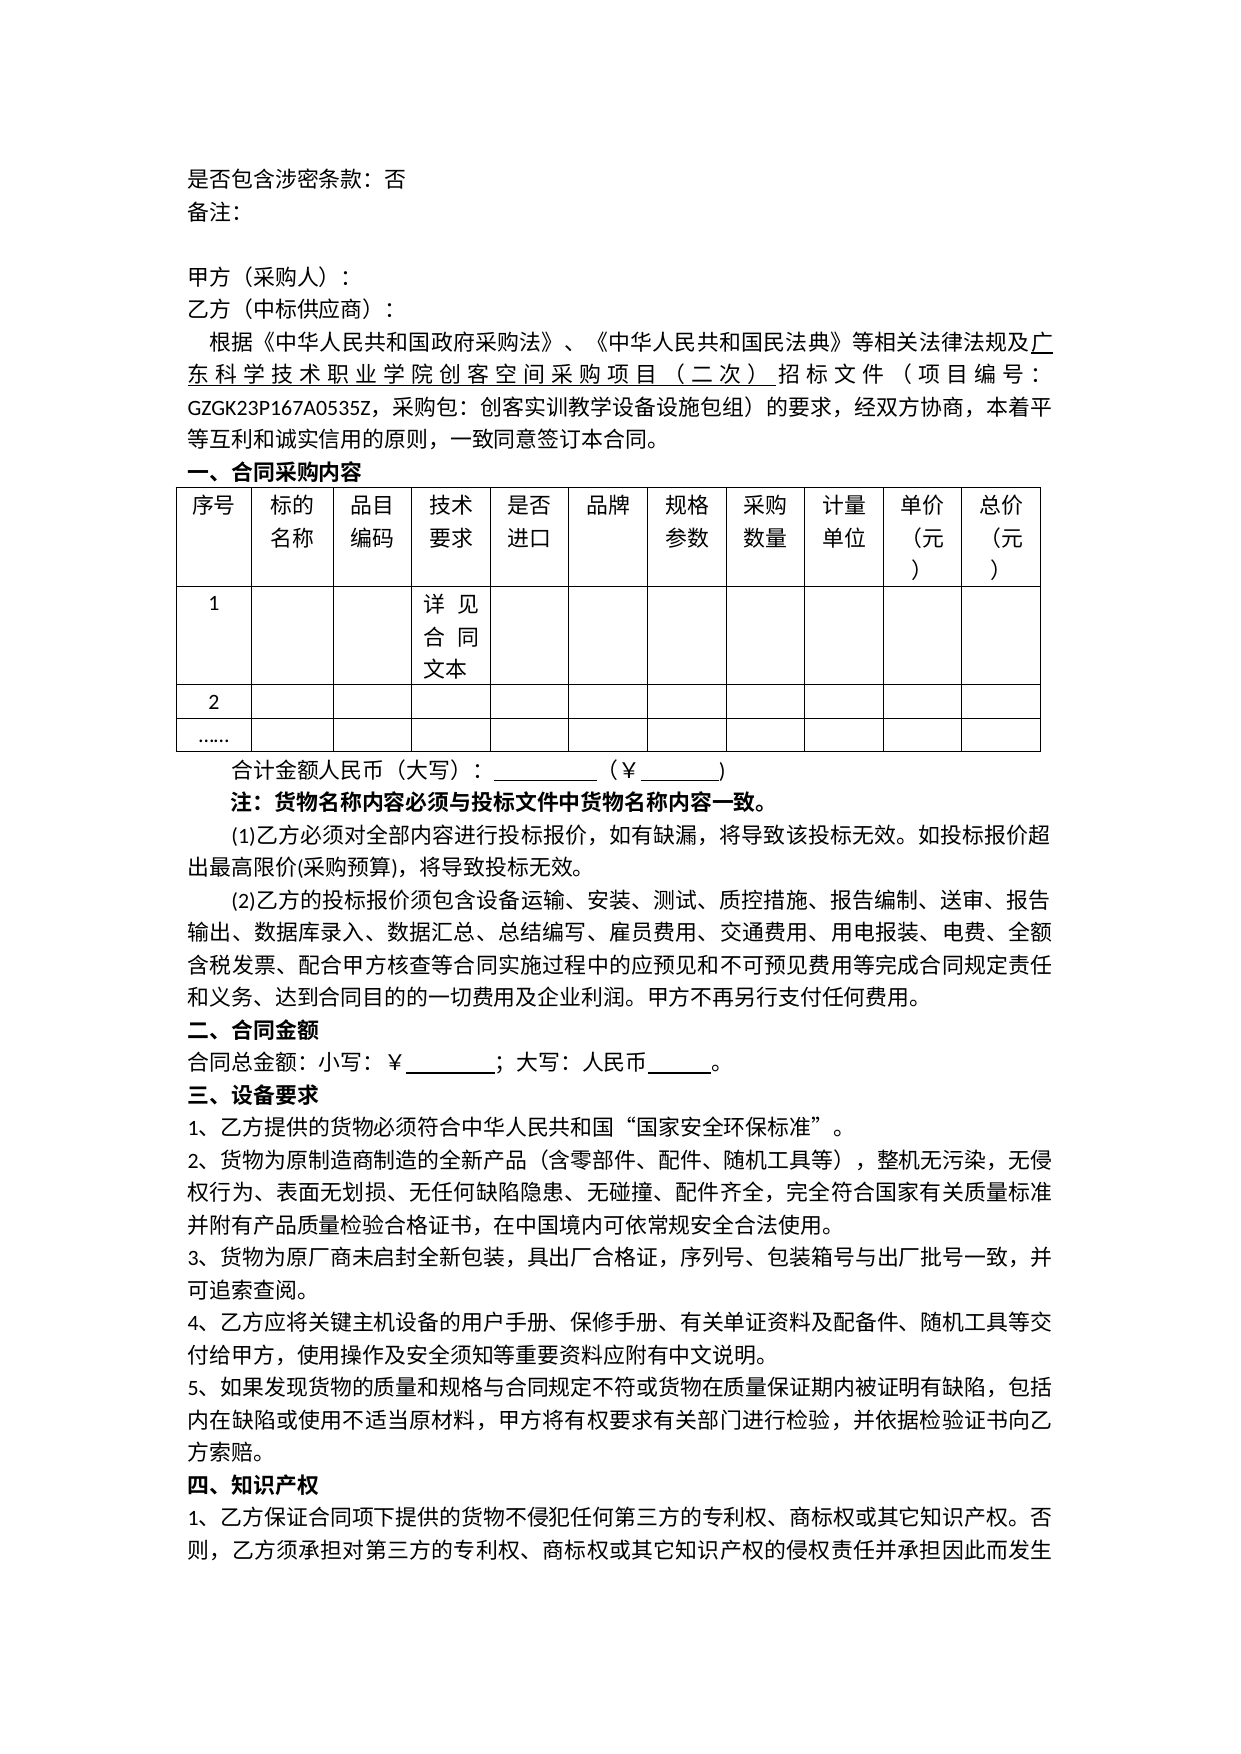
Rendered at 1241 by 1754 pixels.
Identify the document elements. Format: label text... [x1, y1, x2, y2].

table_header 序号 [177, 488, 251, 586]
table_header 技术要求 [412, 488, 490, 586]
table_cell [569, 587, 647, 684]
table_cell [334, 719, 411, 751]
text 甲方（采购人）： [187, 259, 1053, 292]
text 合计金额人民币（大写）： （￥ ) [187, 752, 1053, 785]
table_cell 详见合同文本 [412, 587, 490, 684]
table_cell [962, 587, 1040, 684]
table_cell [962, 719, 1040, 751]
text 三、设备要求 [187, 1077, 1053, 1110]
table_header 品目编码 [334, 488, 411, 586]
table_cell [334, 685, 411, 718]
table_header 标的名称 [252, 488, 333, 586]
text 注：货物名称内容必须与投标文件中货物名称内容一致。 [187, 785, 1053, 817]
table_cell [805, 587, 883, 684]
table_header 规格参数 [648, 488, 726, 586]
table_cell [252, 719, 333, 751]
table_cell [727, 587, 804, 684]
text 4、乙方应将关键主机设备的用户手册、保修手册、有关单证资料及配备件、随机工具等交付给甲方，使用操作及安全须知等重要资料应附有中文说明。 [187, 1305, 1053, 1370]
table_cell [648, 719, 726, 751]
text 备注： [187, 194, 1053, 227]
text (1)乙方必须对全部内容进行投标报价，如有缺漏，将导致该投标无效。如投标报价超出最高限价(采购预算)，将导致投标无效。 [187, 817, 1053, 882]
table_cell [491, 719, 568, 751]
table_cell [884, 587, 961, 684]
text 合同总金额：小写：￥ ；大写：人民币 。 [187, 1045, 1053, 1077]
text 1、乙方提供的货物必须符合中华人民共和国“国家安全环保标准”。 [187, 1110, 1053, 1142]
table_header 品牌 [569, 488, 647, 586]
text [187, 1500, 1053, 1565]
text 根据《中华人民共和国政府采购法》、《中华人民共和国民法典》等相关法律法规及广东科学技术职业学院创客空间采购项目（二次）招标文件（项目编号：GZGK23P167A0535Z，采购包：创客实训教学设备设施包组）的要求，经双方协商，本着平等互利和诚实信用的原则，一致同意签订本合同。 [187, 324, 1053, 454]
table_cell [252, 587, 333, 684]
table_cell [648, 587, 726, 684]
text 3、货物为原厂商未启封全新包装，具出厂合格证，序列号、包装箱号与出厂批号一致，并可追索查阅。 [187, 1240, 1053, 1305]
table_cell …… [177, 719, 251, 751]
table_cell [491, 685, 568, 718]
text 是否包含涉密条款：否 [187, 162, 1053, 194]
table_cell [648, 685, 726, 718]
text 5、如果发现货物的质量和规格与合同规定不符或货物在质量保证期内被证明有缺陷，包括内在缺陷或使用不适当原材料，甲方将有权要求有关部门进行检验，并依据检验证书向乙方索赔。 [187, 1370, 1053, 1467]
text 一、合同采购内容 [187, 454, 1053, 487]
table_cell 1 [177, 587, 251, 684]
table_header 是否进口 [491, 488, 568, 586]
table_cell [805, 719, 883, 751]
table_header 计量单位 [805, 488, 883, 586]
table_cell [805, 685, 883, 718]
table_cell [569, 685, 647, 718]
table_cell [569, 719, 647, 751]
table_cell [727, 719, 804, 751]
table_cell [884, 685, 961, 718]
table_header 单价（元） [884, 488, 961, 586]
table_header 采购数量 [727, 488, 804, 586]
table_cell 2 [177, 685, 251, 718]
table_cell [412, 685, 490, 718]
text (2)乙方的投标报价须包含设备运输、安装、测试、质控措施、报告编制、送审、报告输出、数据库录入、数据汇总、总结编写、雇员费用、交通费用、用电报装、电费、全额含税发票、配合甲方核查等合同实施过程中的应预见和不可预见费用等完成合同规定责任和义务、达到合同目的的一切费用及企业利润。甲方不再另行支付任何费用。 [187, 882, 1053, 1012]
table_header 总价（元） [962, 488, 1040, 586]
table_cell [962, 685, 1040, 718]
text 二、合同金额 [187, 1012, 1053, 1045]
text 2、货物为原制造商制造的全新产品（含零部件、配件、随机工具等），整机无污染，无侵权行为、表面无划损、无任何缺陷隐患、无碰撞、配件齐全，完全符合国家有关质量标准，并附有产品质量检验合格证书，在中国境内可依常规安全合法使用。 [187, 1142, 1053, 1240]
table_cell [491, 587, 568, 684]
table_cell [252, 685, 333, 718]
table_cell [412, 719, 490, 751]
text 四、知识产权 [187, 1467, 1053, 1500]
table_cell [334, 587, 411, 684]
table_cell [884, 719, 961, 751]
table_cell [727, 685, 804, 718]
text 乙方（中标供应商）： [187, 292, 1053, 324]
